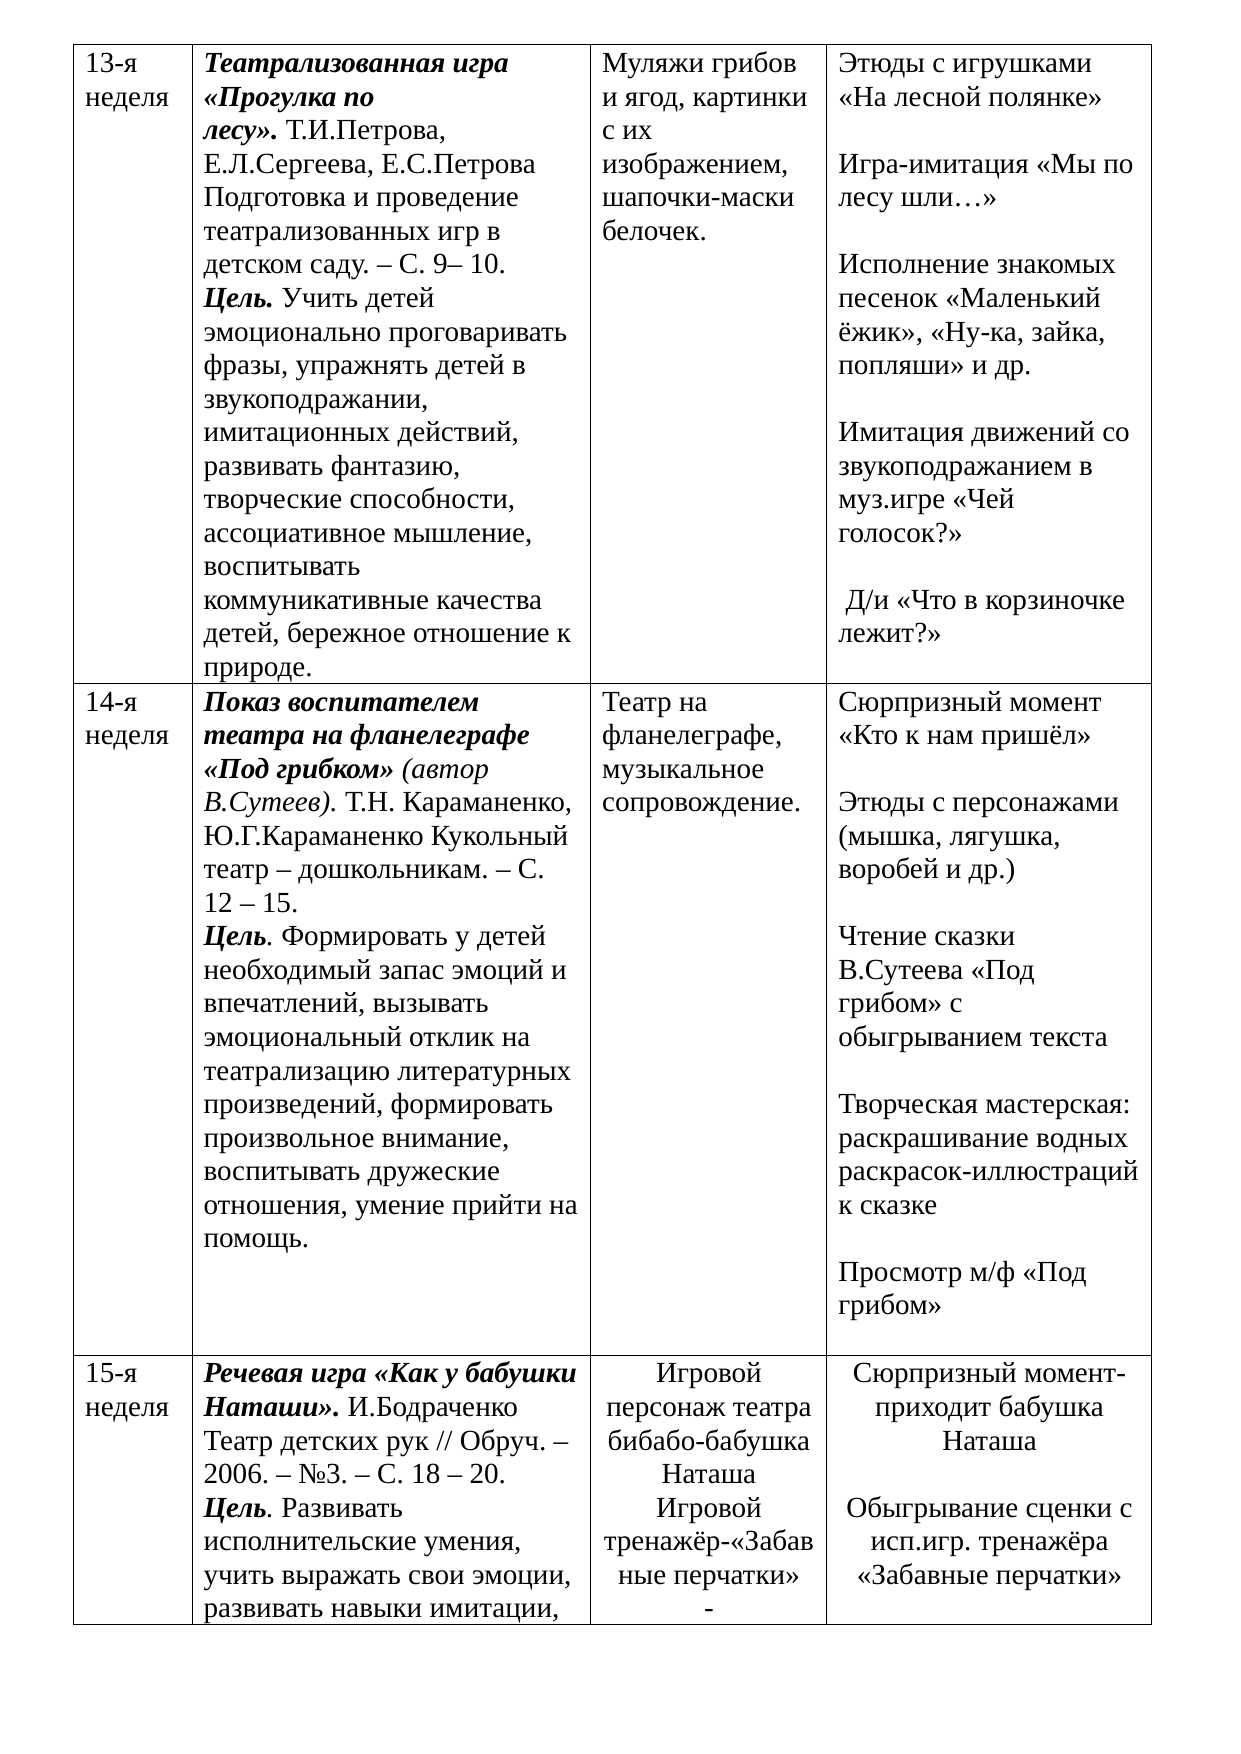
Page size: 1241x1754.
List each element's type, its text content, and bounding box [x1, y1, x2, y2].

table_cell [193, 1356, 590, 1624]
table_cell Показ воспитателем театра на фланелеграфе «Под грибком» (автор В.Сутеев). Т.Н. Караманенко, Ю.Г.Караманенко Кукольный театр – дошкольникам. – С. 12 – 15. Цель. Формировать у детей необходимый запас эмоций и впечатлений, вызывать эмоциональный отклик на театрализацию литературных произведений, формировать произвольное внимание, воспитывать дружеские отношения, умение прийти на помощь. [193, 684, 590, 1354]
table_cell Этюды с игрушками «На лесной полянке» Игра-имитация «Мы по лесу шли…» Исполнение знакомых песенок «Маленький ёжик», «Ну-ка, зайка, попляши» и др. Имитация движений со звукоподражанием в муз.игре «Чей голосок?» Д/и «Что в корзиночке лежит?» [827, 45, 1151, 683]
table_cell Муляжи грибов и ягод, картинки с их изображением, шапочки-маски белочек. [591, 45, 826, 683]
table_cell Сюрпризный момент «Кто к нам пришёл» Этюды с персонажами (мышка, лягушка, воробей и др.) Чтение сказки В.Сутеева «Под грибом» с обыгрыванием текста Творческая мастерская: раскрашивание водных раскрасок-иллюстраций к сказке Просмотр м/ф «Под грибом» [827, 684, 1151, 1354]
table_cell 14-я неделя [74, 684, 192, 1354]
table_cell 13-я неделя [74, 45, 192, 683]
table_cell Театрализованная игра «Прогулка по лесу». Т.И.Петрова, Е.Л.Сергеева, Е.С.Петрова Подготовка и проведение театрализованных игр в детском саду. – С. 9– 10. Цель. Учить детей эмоционально проговаривать фразы, упражнять детей в звукоподражании, имитационных действий, развивать фантазию, творческие способности, ассоциативное мышление, воспитывать коммуникативные качества детей, бережное отношение к природе. [193, 45, 590, 683]
table_cell Театр на фланелеграфе, музыкальное сопровождение. [591, 684, 826, 1354]
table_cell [591, 1356, 826, 1624]
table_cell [827, 1356, 1151, 1624]
table_cell 15-я неделя [74, 1356, 192, 1624]
